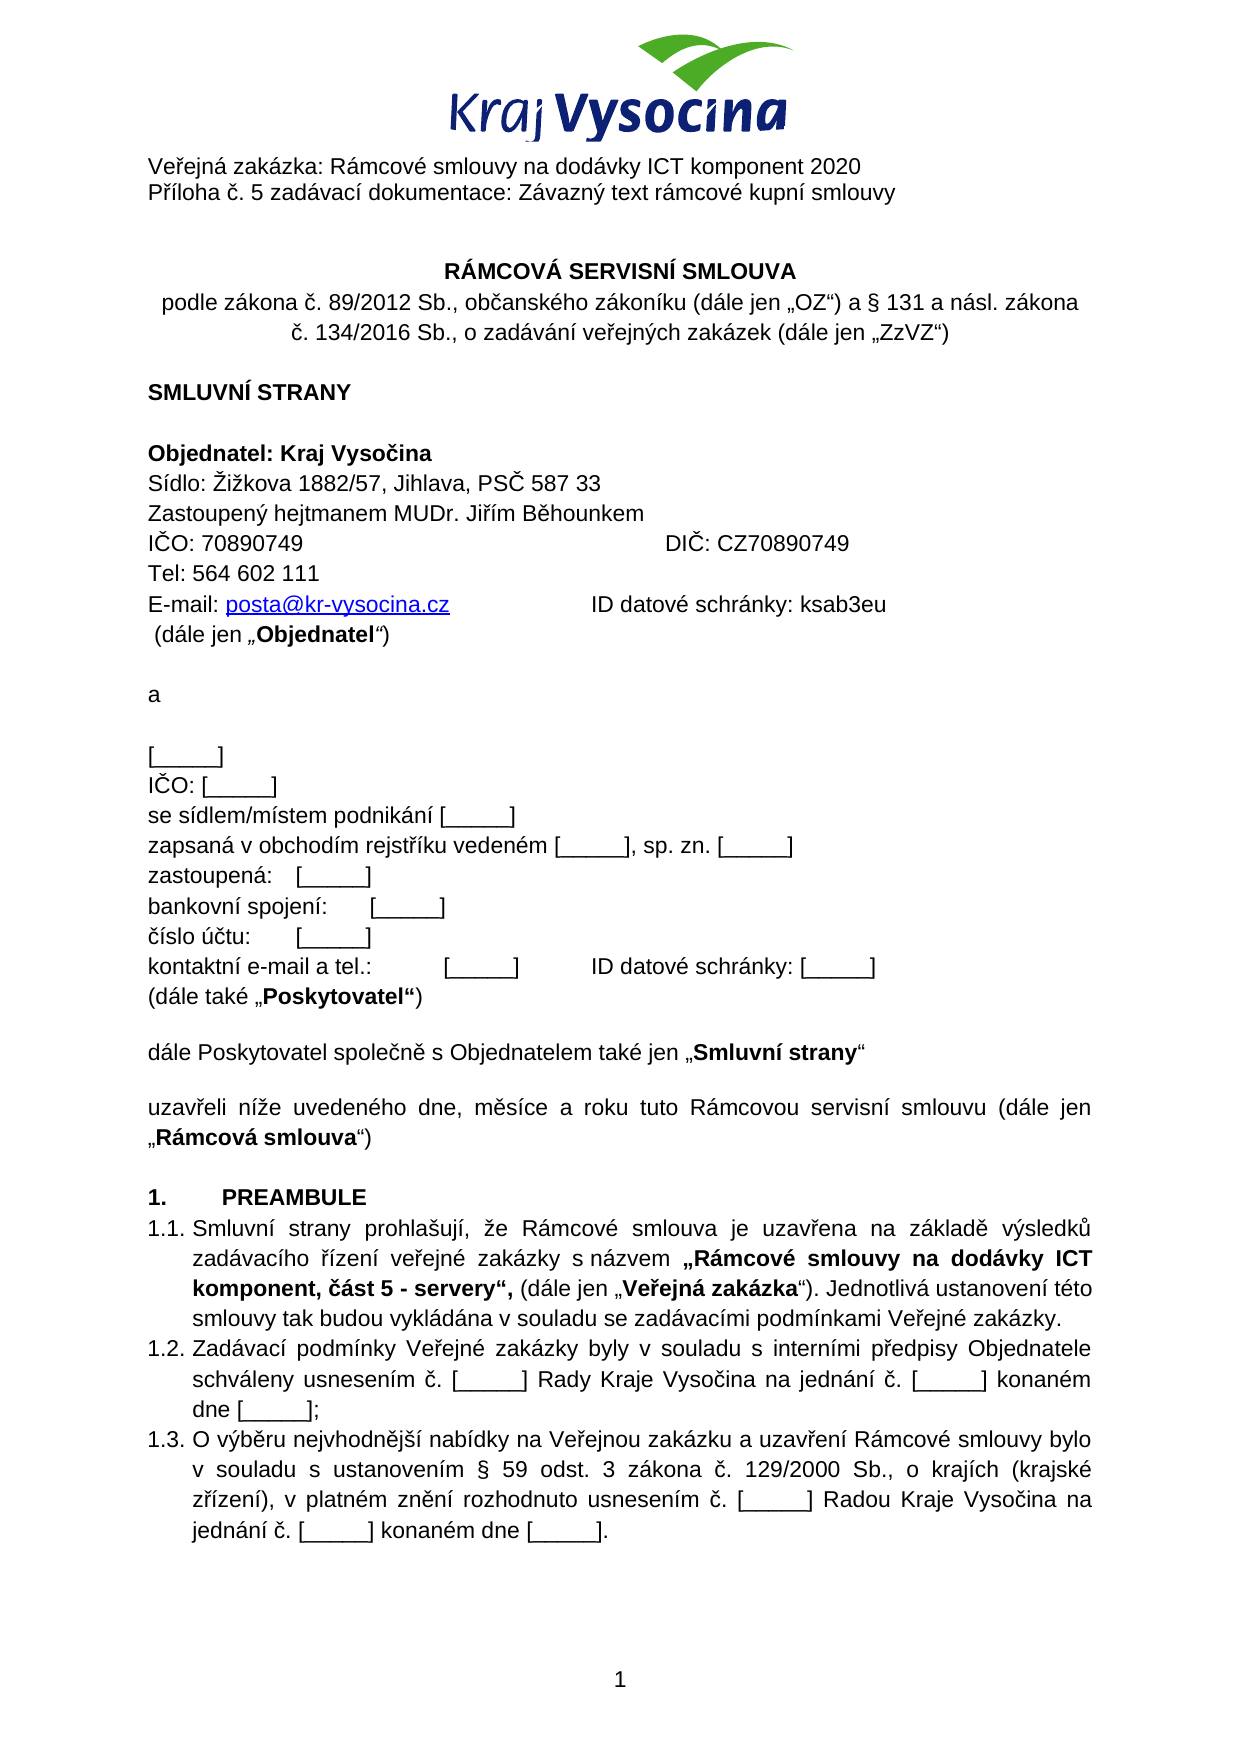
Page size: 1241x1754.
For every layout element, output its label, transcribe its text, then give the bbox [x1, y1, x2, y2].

text IČO: 70890749 DIČ: CZ70890749 [148, 530, 1092, 556]
text Sídlo: Žižkova 1882/57, Jihlava, PSČ 587 33 [148, 470, 1092, 496]
text zastoupená: [_____] [148, 862, 1092, 889]
text dále Poskytovatel společně s Objednatelem také jen „Smluvní strany“ [148, 1038, 1092, 1065]
text Zastoupený hejtmanem MUDr. Jiřím Běhounkem [148, 500, 1092, 526]
list Smluvní strany prohlašují, že Rámcové smlouva je uzavřena na základě výsledků zadávacího řízení veřejné zakázky s názvem „Rámcové smlouvy na dodávky ICT komponent, část 5 - servery“, (dále jen „Veřejná zakázka“). Jednotlivá ustanovení této smlouvy tak budou vykládána v souladu se zadávacími podmínkami Veřejné zakázky. [147, 1214, 1092, 1331]
list PREAMBULE [148, 1184, 1092, 1211]
text Objednatel: Kraj Vysočina [148, 439, 1092, 466]
text podle zákona č. 89/2012 Sb., občanského zákoníku (dále jen „OZ“) a § 131 a násl. zákona č. 134/2016 Sb., o zadávání veřejných zakázek (dále jen „ZzVZ“) [148, 288, 1092, 375]
text RÁMCOVÁ SERVISNÍ SMLOUVA [148, 258, 1092, 284]
list Zadávací podmínky Veřejné zakázky byly v souladu s interními předpisy Objednatele schváleny usnesením č. [_____] Rady Kraje Vysočina na jednání č. [_____] konaném dne [_____]; [147, 1335, 1092, 1422]
list O výběru nejvhodnější nabídky na Veřejnou zakázku a uzavření Rámcové smlouvy bylo v souladu s ustanovením § 59 odst. 3 zákona č. 129/2000 Sb., o krajích (krajské zřízení), v platném znění rozhodnuto usnesením č. [_____] Radou Kraje Vysočina na jednání č. [_____] konaném dne [_____]. [147, 1426, 1092, 1543]
text (dále také „Poskytovatel“) [148, 983, 1092, 1009]
text číslo účtu: [_____] [148, 923, 1092, 949]
text a [148, 681, 1092, 707]
text E-mail: posta@kr-vysocina.cz ID datové schránky: ksab3eu [148, 591, 1092, 617]
text kontaktní e-mail a tel.: [_____] ID datové schránky: [_____] [148, 953, 1092, 979]
text uzavřeli níže uvedeného dne, měsíce a roku tuto Rámcovou servisní smlouvu (dále jen „Rámcová smlouva“) [148, 1094, 1092, 1150]
text SMLUVNÍ STRANY [148, 379, 1092, 405]
text IČO: [_____] [148, 772, 1092, 798]
text bankovní spojení: [_____] [148, 893, 1092, 919]
text (dále jen „Objednatel“) [148, 621, 1092, 647]
text zapsaná v obchodím rejstříku vedeném [_____], sp. zn. [_____] [148, 832, 1092, 858]
text se sídlem/místem podnikání [_____] [148, 802, 1092, 828]
text Tel: 564 602 111 [148, 560, 1092, 587]
text [_____] [148, 742, 1092, 768]
